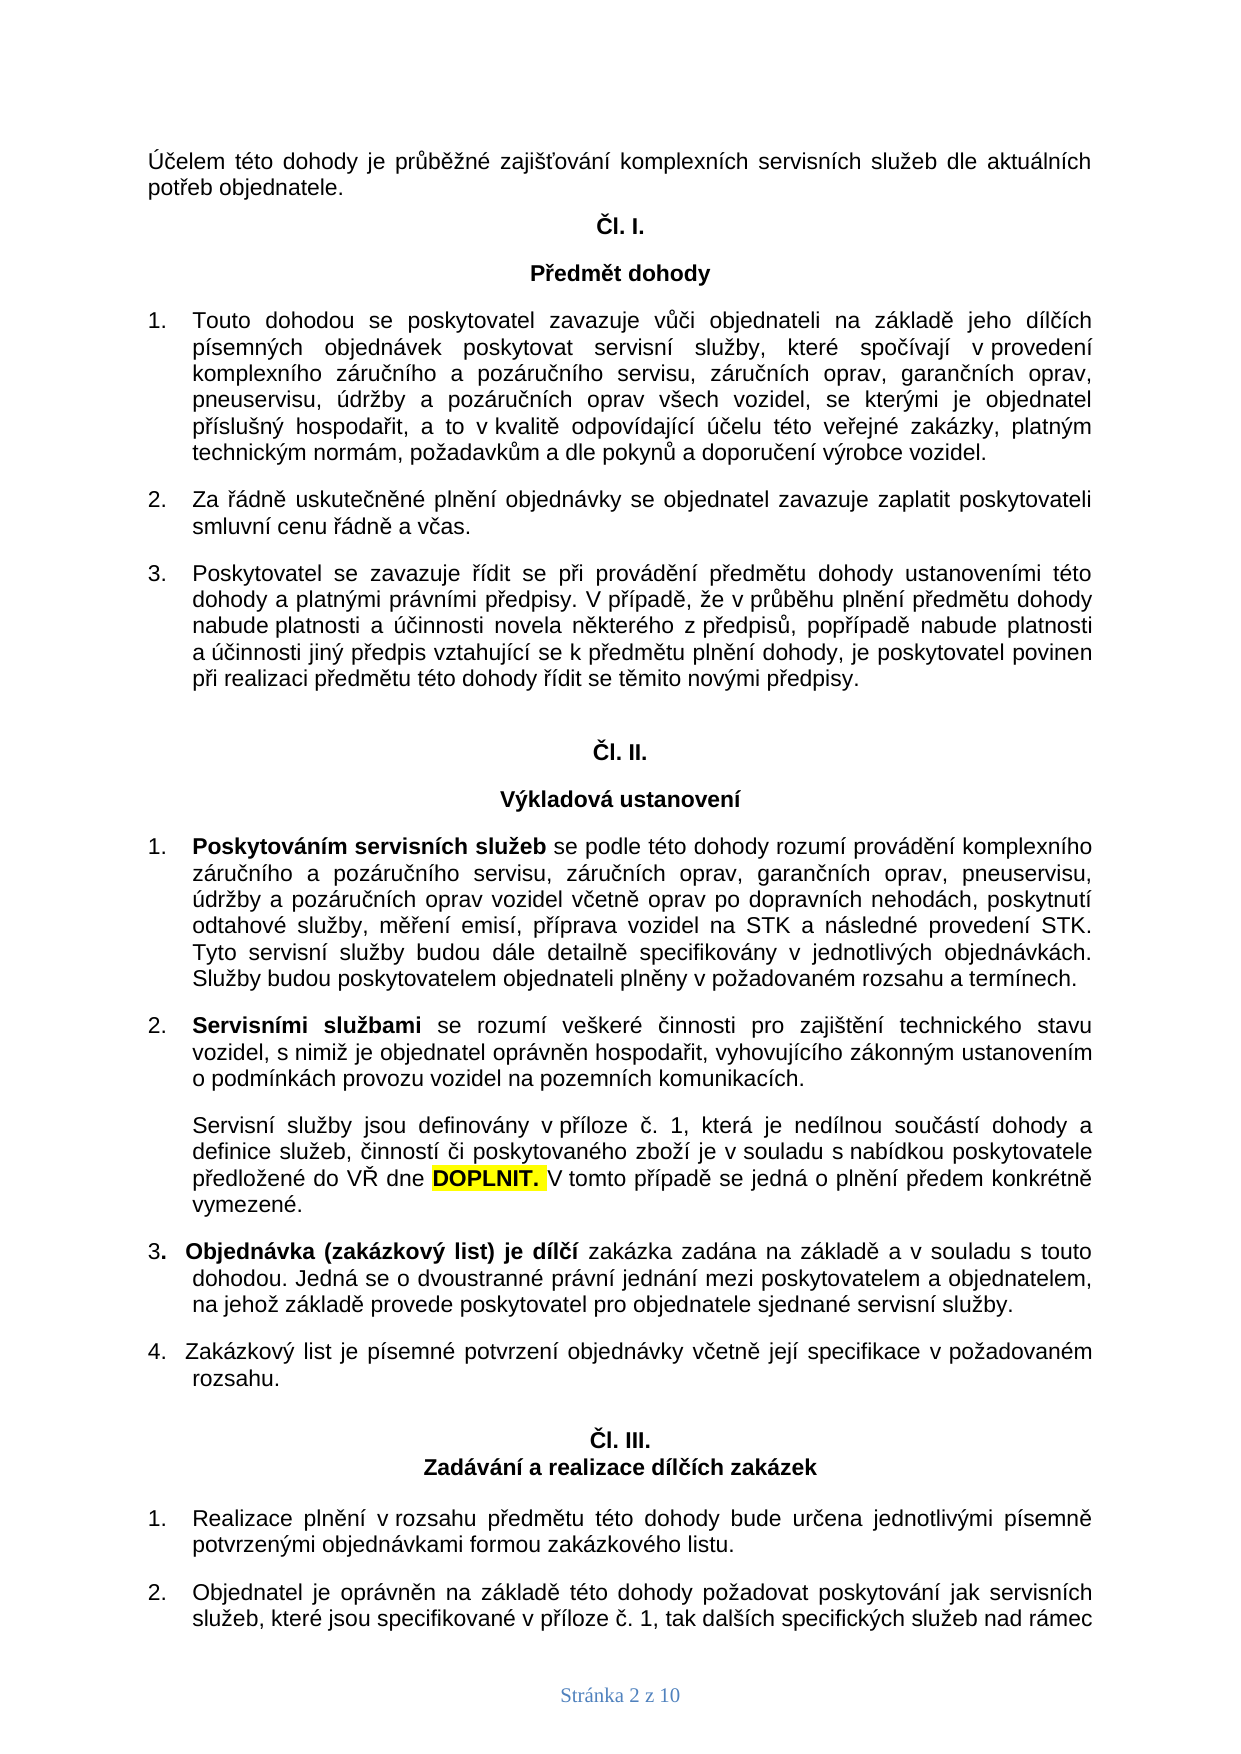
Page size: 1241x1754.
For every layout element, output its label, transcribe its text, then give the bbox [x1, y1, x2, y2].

text 3. Objednávka (zakázkový list) je dílčí zakázka zadána na základě a v souladu s touto dohodou. Jedná se o dvoustranné právní jednání mezi poskytovatelem a objednatelem, na jehož základě provede poskytovatel pro objednatele sjednané servisní služby. [148, 1238, 1092, 1317]
text Zadávání a realizace dílčích zakázek [148, 1454, 1092, 1480]
text Předmět dohody [148, 260, 1092, 286]
list Realizace plnění v rozsahu předmětu této dohody bude určena jednotlivými písemně potvrzenými objednávkami formou zakázkového listu. [148, 1505, 1092, 1558]
text Čl. II. [148, 739, 1092, 765]
text Servisní služby jsou definovány v příloze č. 1, která je nedílnou součástí dohody a definice služeb, činností či poskytovaného zboží je v souladu s nabídkou poskytovatele předložené do VŘ dne DOPLNIT. V tomto případě se jedná o plnění předem konkrétně vymezené. [148, 1112, 1092, 1217]
text Čl. I. [148, 213, 1092, 239]
list Za řádně uskutečněné plnění objednávky se objednatel zavazuje zaplatit poskytovateli smluvní cenu řádně a včas. [148, 486, 1092, 539]
text 4. Zakázkový list je písemné potvrzení objednávky včetně její specifikace v požadovaném rozsahu. [148, 1338, 1092, 1391]
text Čl. III. [148, 1427, 1092, 1454]
text Výkladová ustanovení [148, 786, 1092, 812]
list Touto dohodou se poskytovatel zavazuje vůči objednateli na základě jeho dílčích písemných objednávek poskytovat servisní služby, které spočívají v provedení komplexního záručního a pozáručního servisu, záručních oprav, garančních oprav, pneuservisu, údržby a pozáručních oprav všech vozidel, se kterými je objednatel příslušný hospodařit, a to v kvalitě odpovídající účelu této veřejné zakázky, platným technickým normám, požadavkům a dle pokynů a doporučení výrobce vozidel. [148, 307, 1092, 465]
text 2. Servisními službami se rozumí veškeré činnosti pro zajištění technického stavu vozidel, s nimiž je objednatel oprávněn hospodařit, vyhovujícího zákonným ustanovením o podmínkách provozu vozidel na pozemních komunikacích. [148, 1012, 1092, 1091]
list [148, 1579, 1092, 1631]
text 1. Poskytováním servisních služeb se podle této dohody rozumí provádění komplexního záručního a pozáručního servisu, záručních oprav, garančních oprav, pneuservisu, údržby a pozáručních oprav vozidel včetně oprav po dopravních nehodách, poskytnutí odtahové služby, měření emisí, příprava vozidel na STK a následné provedení STK. Tyto servisní služby budou dále detailně specifikovány v jednotlivých objednávkách. Služby budou poskytovatelem objednateli plněny v požadovaném rozsahu a termínech. [148, 833, 1092, 991]
text Účelem této dohody je průběžné zajišťování komplexních servisních služeb dle aktuálních potřeb objednatele. [148, 148, 1092, 200]
list Poskytovatel se zavazuje řídit se při provádění předmětu dohody ustanoveními této dohody a platnými právními předpisy. V případě, že v průběhu plnění předmětu dohody nabude platnosti a účinnosti novela některého z předpisů, popřípadě nabude platnosti a účinnosti jiný předpis vztahující se k předmětu plnění dohody, je poskytovatel povinen při realizaci předmětu této dohody řídit se těmito novými předpisy. [148, 560, 1092, 692]
